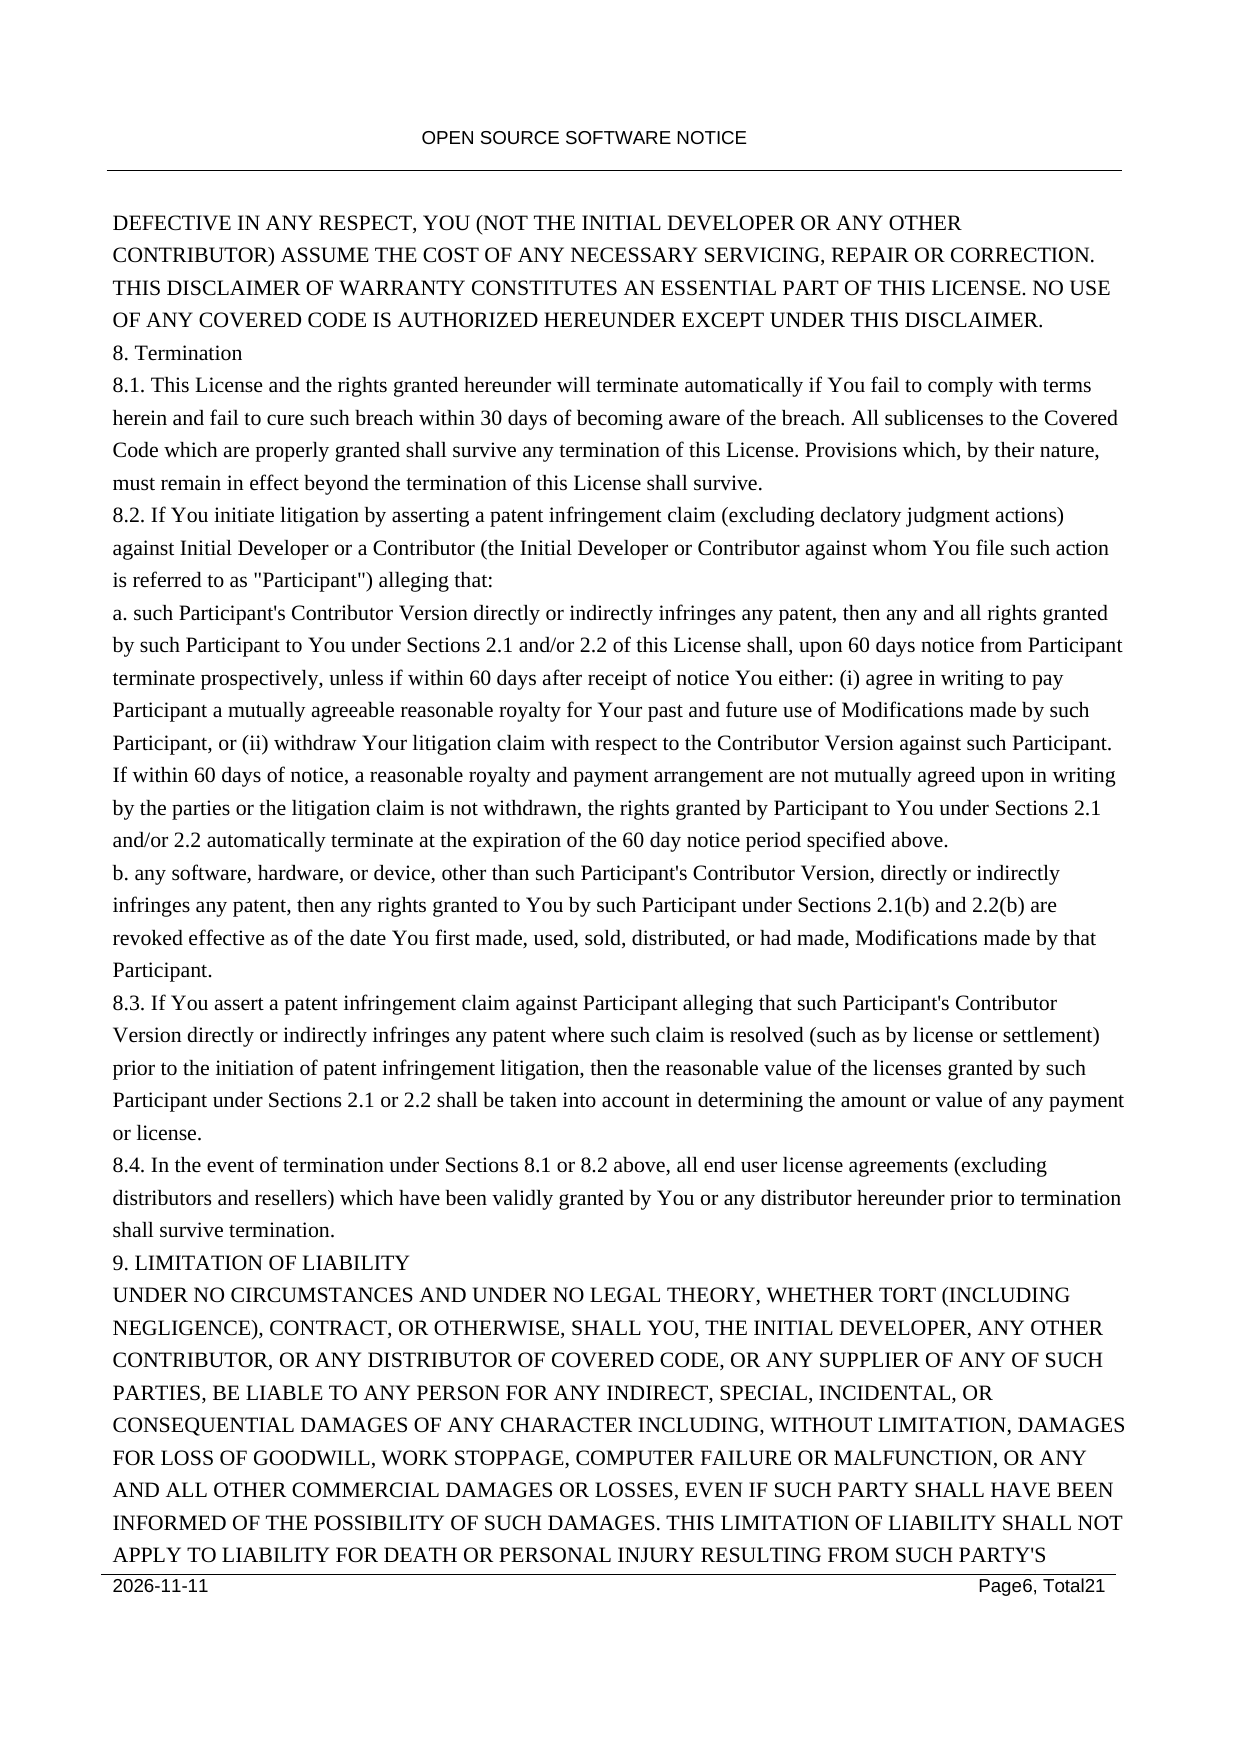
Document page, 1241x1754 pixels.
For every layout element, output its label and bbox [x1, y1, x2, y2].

text [112, 206, 1128, 1571]
